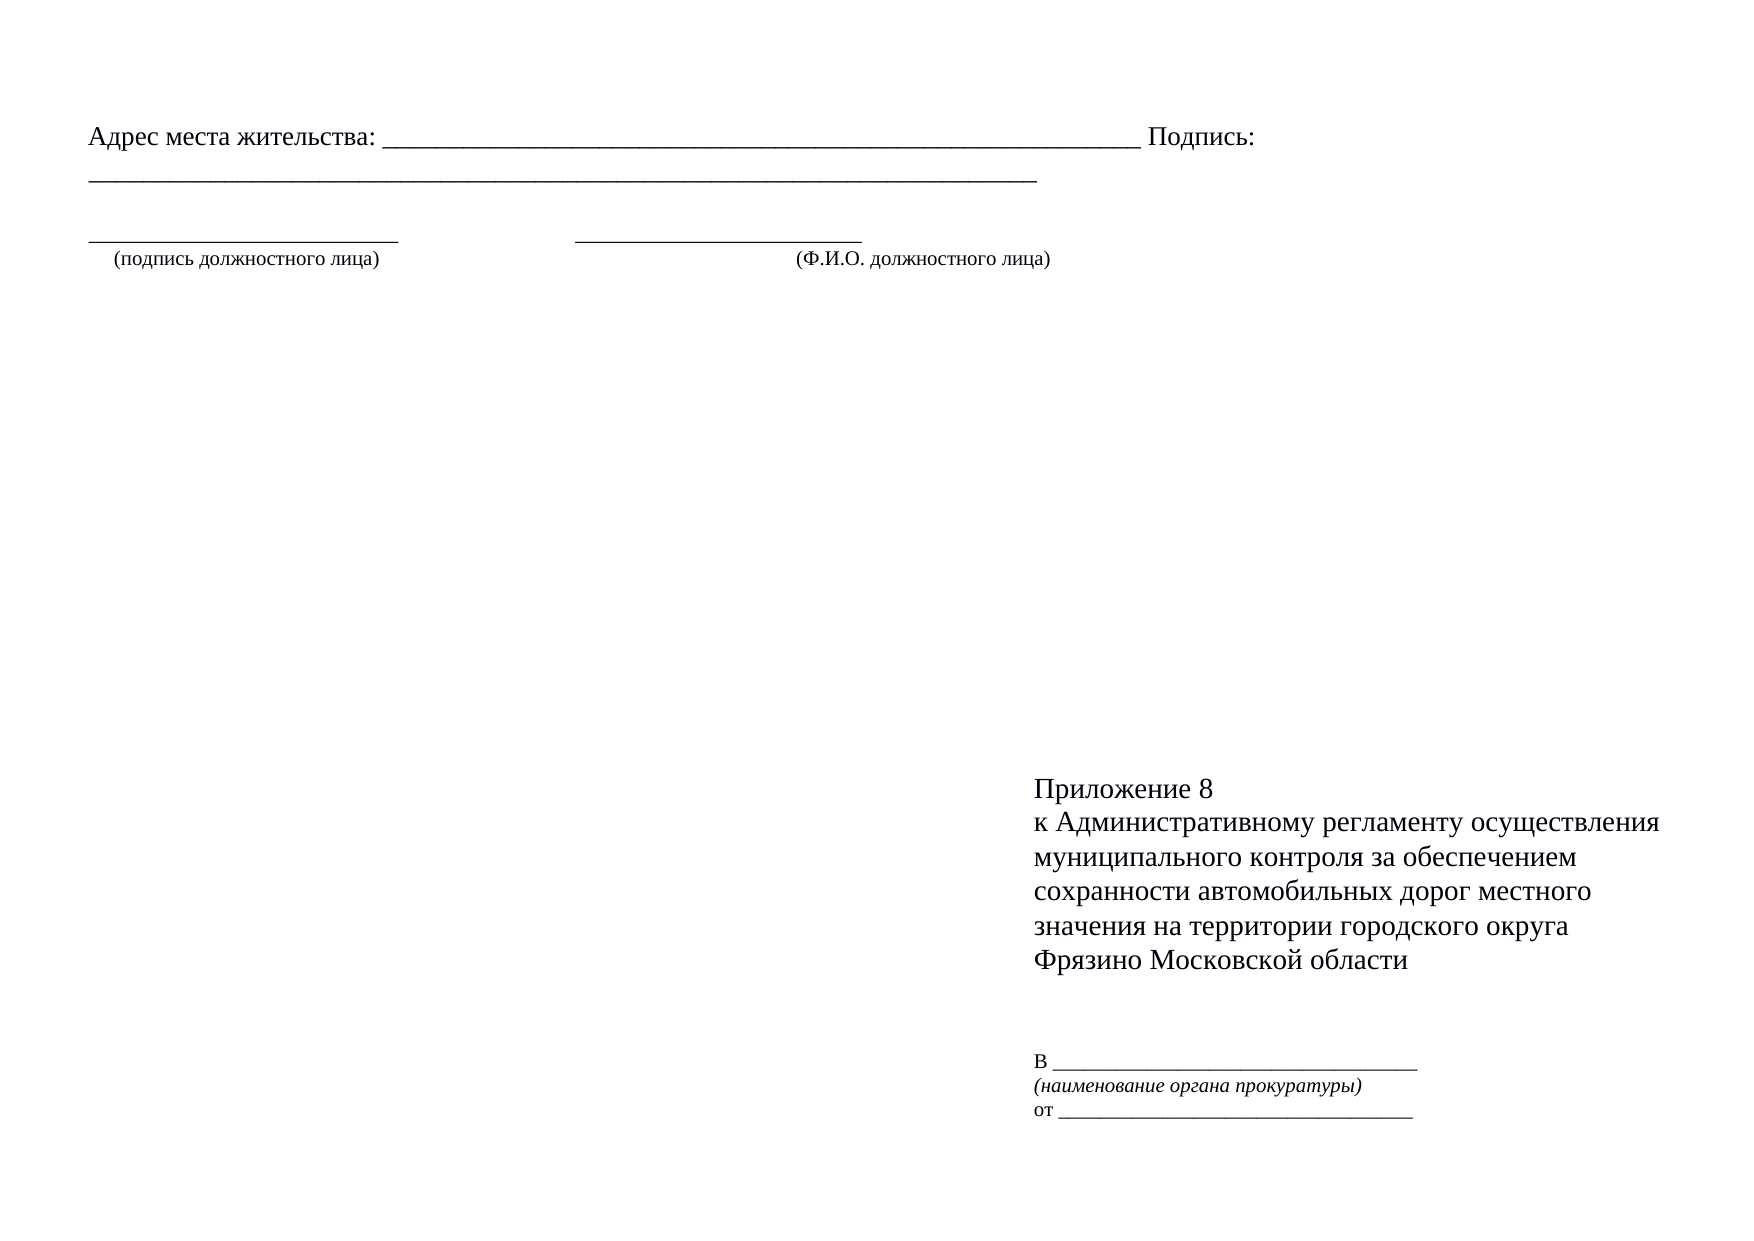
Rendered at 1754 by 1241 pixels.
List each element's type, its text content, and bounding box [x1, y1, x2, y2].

text к Административному регламенту осуществления муниципального контроля за обеспечением сохранности автомобильных дорог местного значения на территории городского округа Фрязино Московской области [1034, 804, 1666, 976]
text (наименование органа прокуратуры) [1034, 1073, 1666, 1097]
text Приложение 8 [1034, 771, 1666, 804]
text В ___________________________________ [1034, 1049, 1666, 1073]
text ___________________________ _________________________ [89, 219, 1664, 246]
text (подпись должностного лица) (Ф.И.О. должностного лица) [88, 246, 1666, 270]
text от __________________________________ [1034, 1097, 1666, 1121]
text Адрес места жительства: ________________________________________________________ Подпись: ______________________________________________________________________ [88, 120, 1660, 185]
